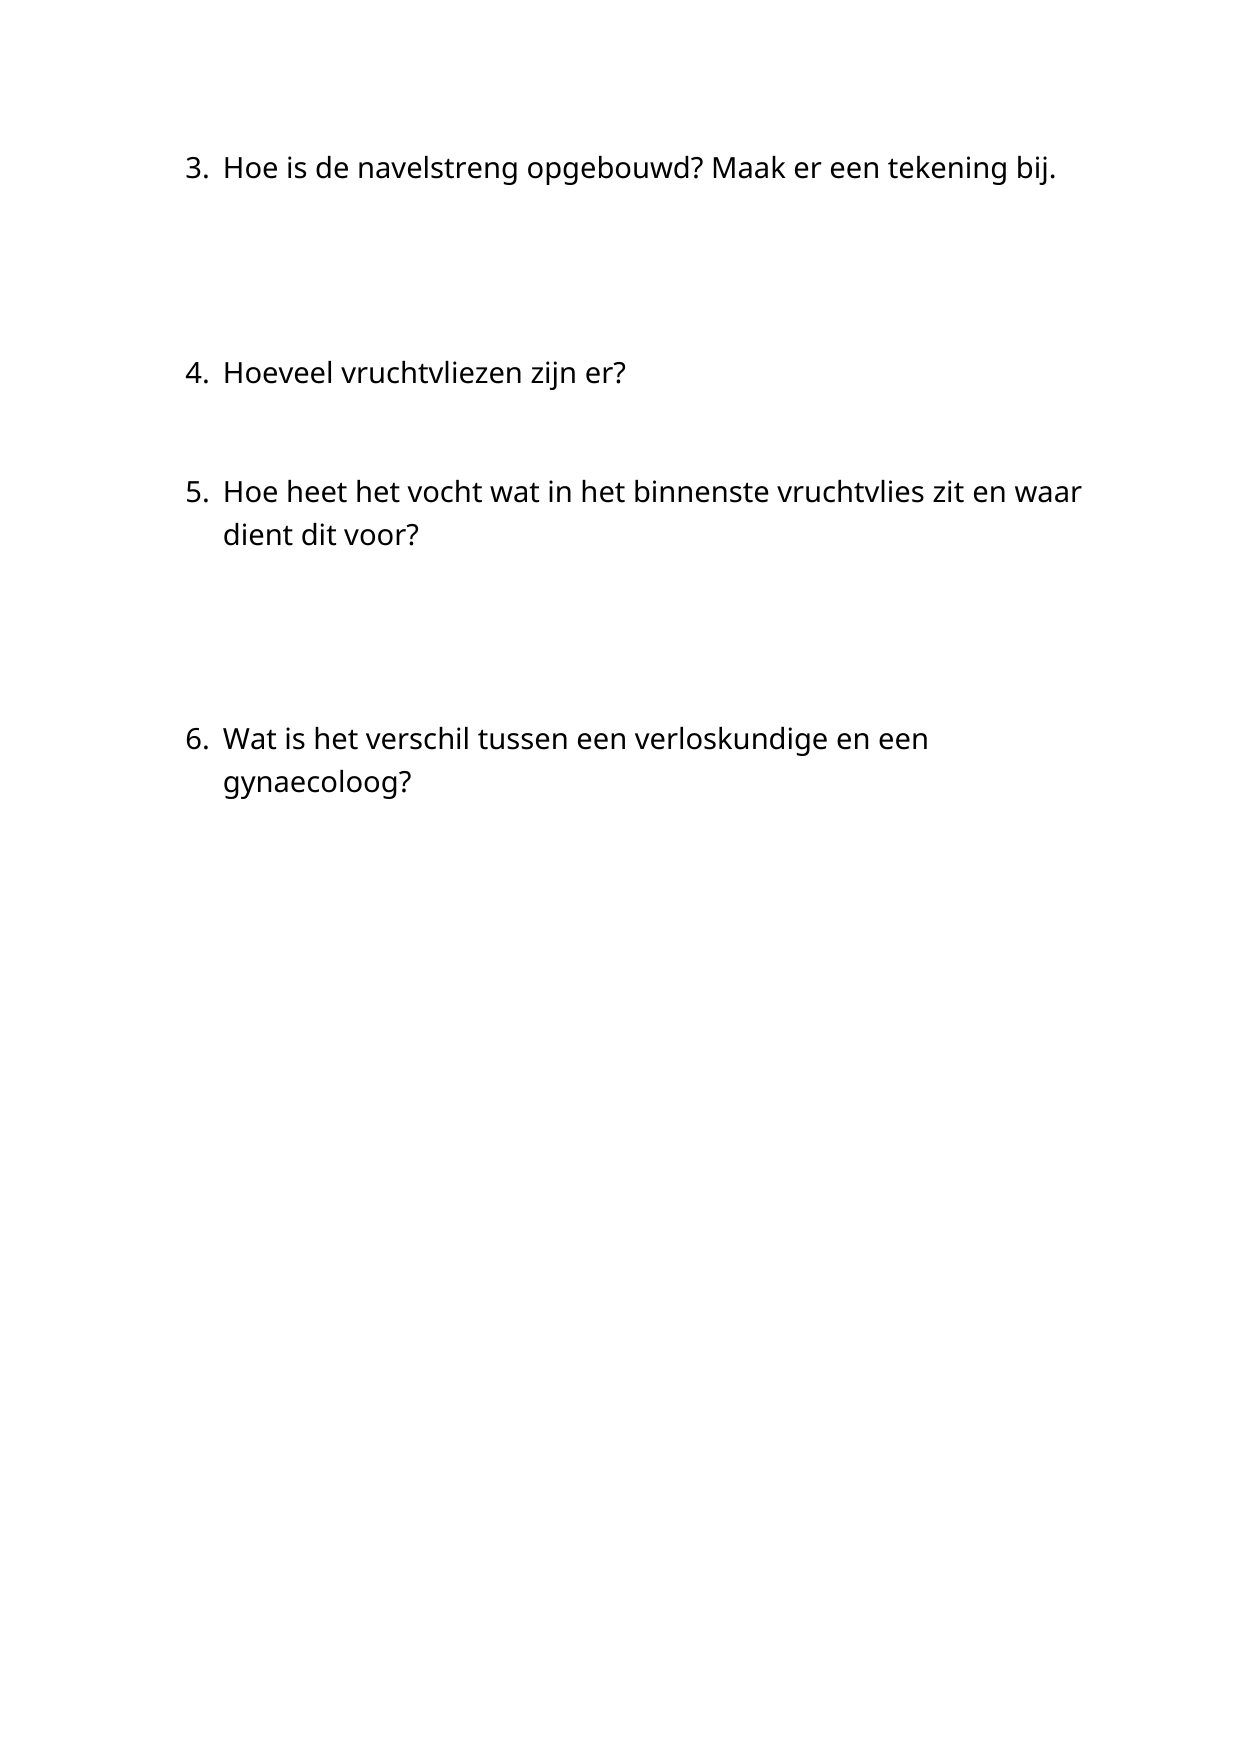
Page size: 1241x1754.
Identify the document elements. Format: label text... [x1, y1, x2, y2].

list Hoeveel vruchtvliezen zijn er? [185, 352, 1093, 392]
list Hoe heet het vocht wat in het binnenste vruchtvlies zit en waar dient dit voor? [185, 471, 1093, 554]
list Wat is het verschil tussen een verloskundige en een gynaecoloog? [185, 718, 1093, 801]
list Hoe is de navelstreng opgebouwd? Maak er een tekening bij. [185, 148, 1093, 187]
